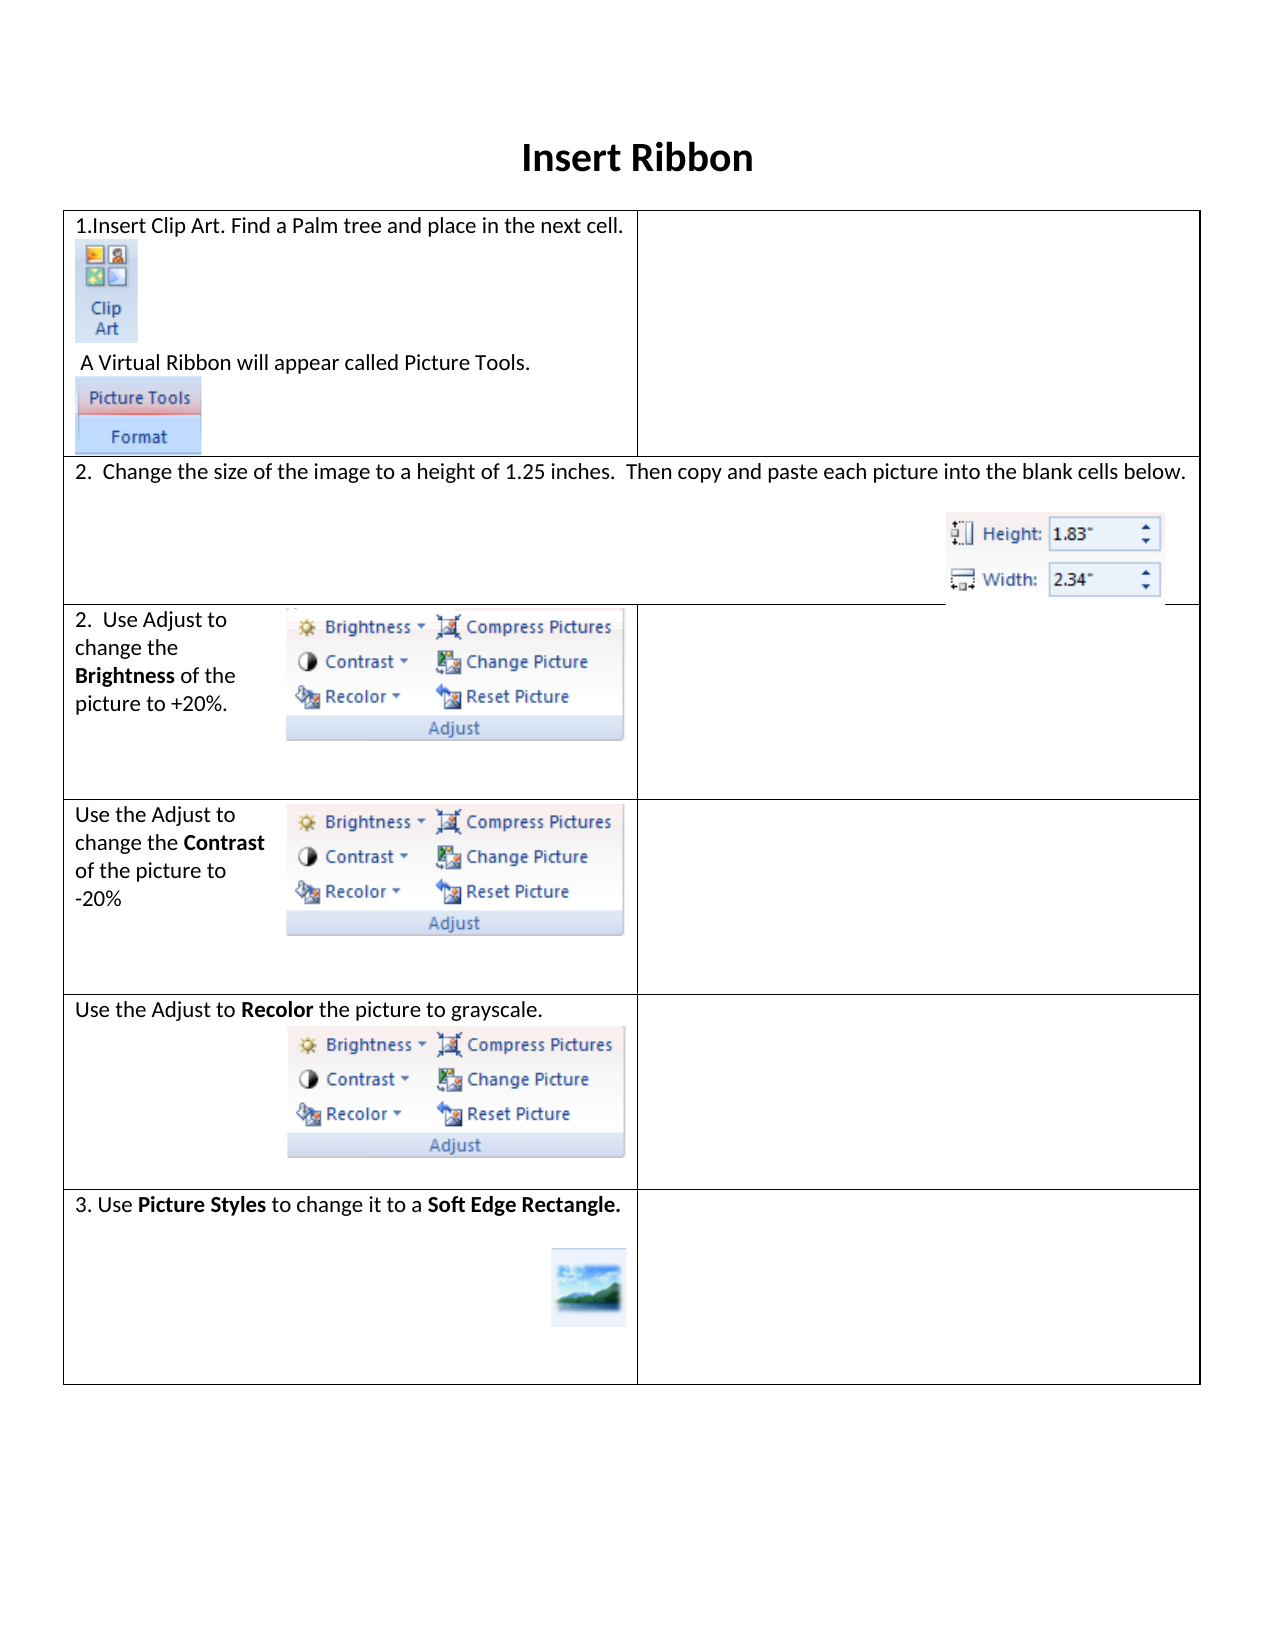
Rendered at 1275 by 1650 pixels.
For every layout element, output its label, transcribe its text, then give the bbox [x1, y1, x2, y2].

table_cell Use the Adjust to Recolor the picture to grayscale. [64, 995, 637, 1189]
picture [75, 376, 202, 456]
table_cell [638, 605, 1199, 799]
table_cell 2. Change the size of the image to a height of 1.25 inches. Then copy and paste each picture into the blank cells below. [64, 457, 1199, 604]
picture [551, 1248, 627, 1327]
table_cell 2. Use Adjust to change the Brightness of the picture to +20%. [64, 605, 637, 799]
table_header [638, 211, 1199, 456]
picture [287, 1026, 627, 1158]
table_cell [638, 1190, 1199, 1384]
picture [286, 804, 626, 936]
table_cell [638, 995, 1199, 1189]
table_cell [638, 800, 1199, 994]
table_cell Use the Adjust to change the Contrast of the picture to -20% [64, 800, 637, 994]
table_header 1.Insert Clip Art. Find a Palm tree and place in the next cell. A Virtual Ribbon will appear called Picture Tools. [64, 211, 637, 456]
table_cell 3. Use Picture Styles to change it to a Soft Edge Rectangle. [64, 1190, 637, 1384]
picture [945, 512, 1166, 605]
picture [286, 608, 626, 741]
picture [75, 239, 138, 343]
text Insert Ribbon [75, 131, 1200, 182]
